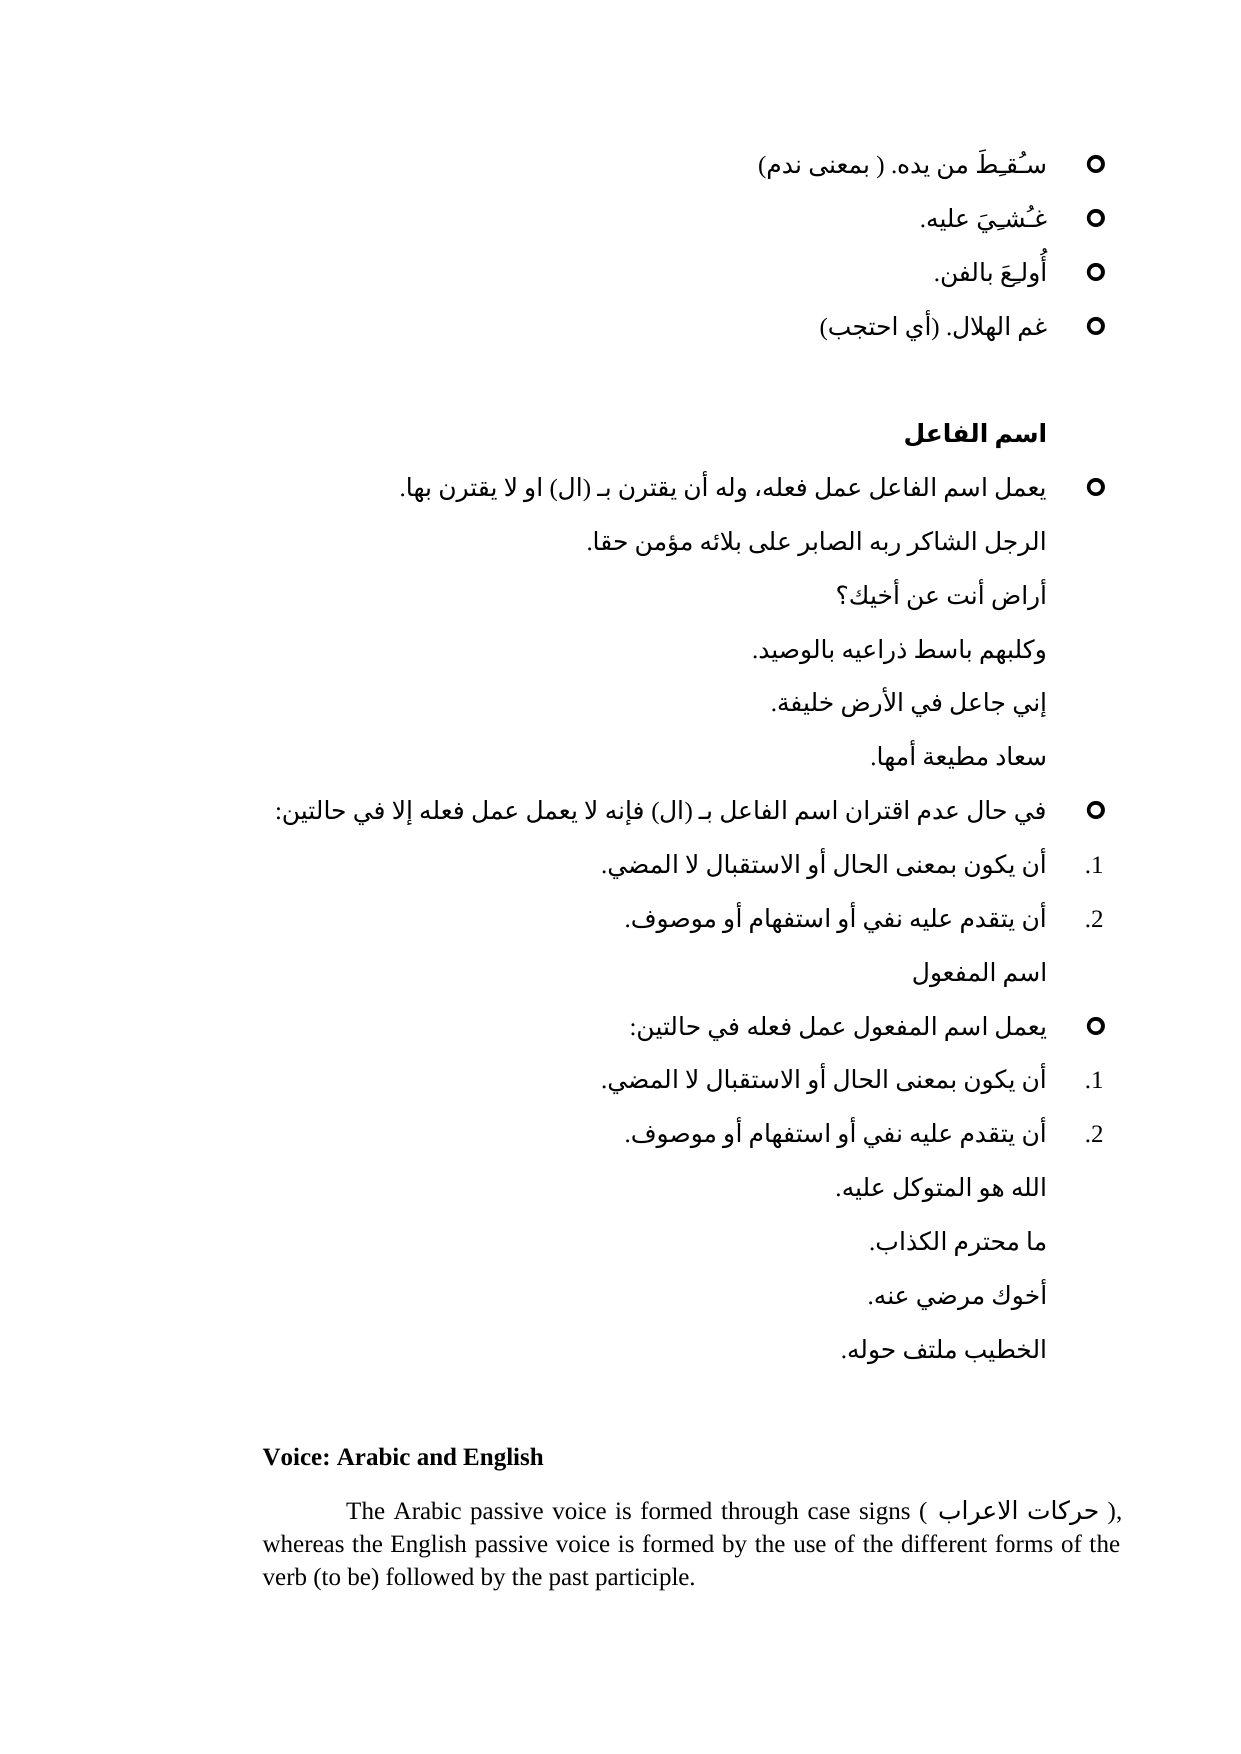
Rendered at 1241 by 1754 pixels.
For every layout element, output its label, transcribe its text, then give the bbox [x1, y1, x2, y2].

list أُولـِعَ بالفن. [187, 258, 1085, 286]
text أخوك مرضي عنه. [187, 1281, 1047, 1310]
list سـُقـِطَ من يده. ( بمعنى ندم) [187, 150, 1085, 179]
text Voice: Arabic and English [262, 1442, 1122, 1471]
list في حال عدم اقتران اسم الفاعل بـ (ال) فإنه لا يعمل عمل فعله إلا في حالتين: [187, 796, 1085, 825]
text سعاد مطيعة أمها. [187, 742, 1047, 771]
list أن يكون بمعنى الحال أو الاستقبال لا المضي. [187, 1066, 1085, 1094]
list أن يكون بمعنى الحال أو الاستقبال لا المضي. [187, 850, 1085, 879]
list غـُشـِيَ عليه. [187, 204, 1085, 233]
text اسم المفعول [187, 958, 1047, 987]
text إني جاعل في الأرض خليفة. [187, 688, 1047, 717]
list أن يتقدم عليه نفي أو استفهام أو موصوف. [187, 904, 1085, 933]
list أن يتقدم عليه نفي أو استفهام أو موصوف. [187, 1119, 1085, 1148]
text The Arabic passive voice is formed through case signs ( حركات الاعراب ), whereas the English passive voice is formed by the use of the different forms of the verb (to be) followed by the past participle. [262, 1496, 1122, 1591]
text ما محترم الكذاب. [187, 1227, 1047, 1256]
text الخطيب ملتف حوله. [187, 1335, 1047, 1363]
list يعمل اسم الفاعل عمل فعله، وله أن يقترن بـ (ال) او لا يقترن بها. [187, 473, 1085, 502]
text الله هو المتوكل عليه. [187, 1173, 1047, 1202]
text الرجل الشاكر ربه الصابر على بلائه مؤمن حقا. [187, 527, 1047, 556]
list يعمل اسم المفعول عمل فعله في حالتين: [187, 1012, 1085, 1040]
text أراض أنت عن أخيك؟ [187, 581, 1047, 609]
text اسم الفاعل [187, 419, 1047, 448]
text وكلبهم باسط ذراعيه بالوصيد. [187, 635, 1047, 663]
list غم الهلال. (أي احتجب) [187, 312, 1085, 340]
